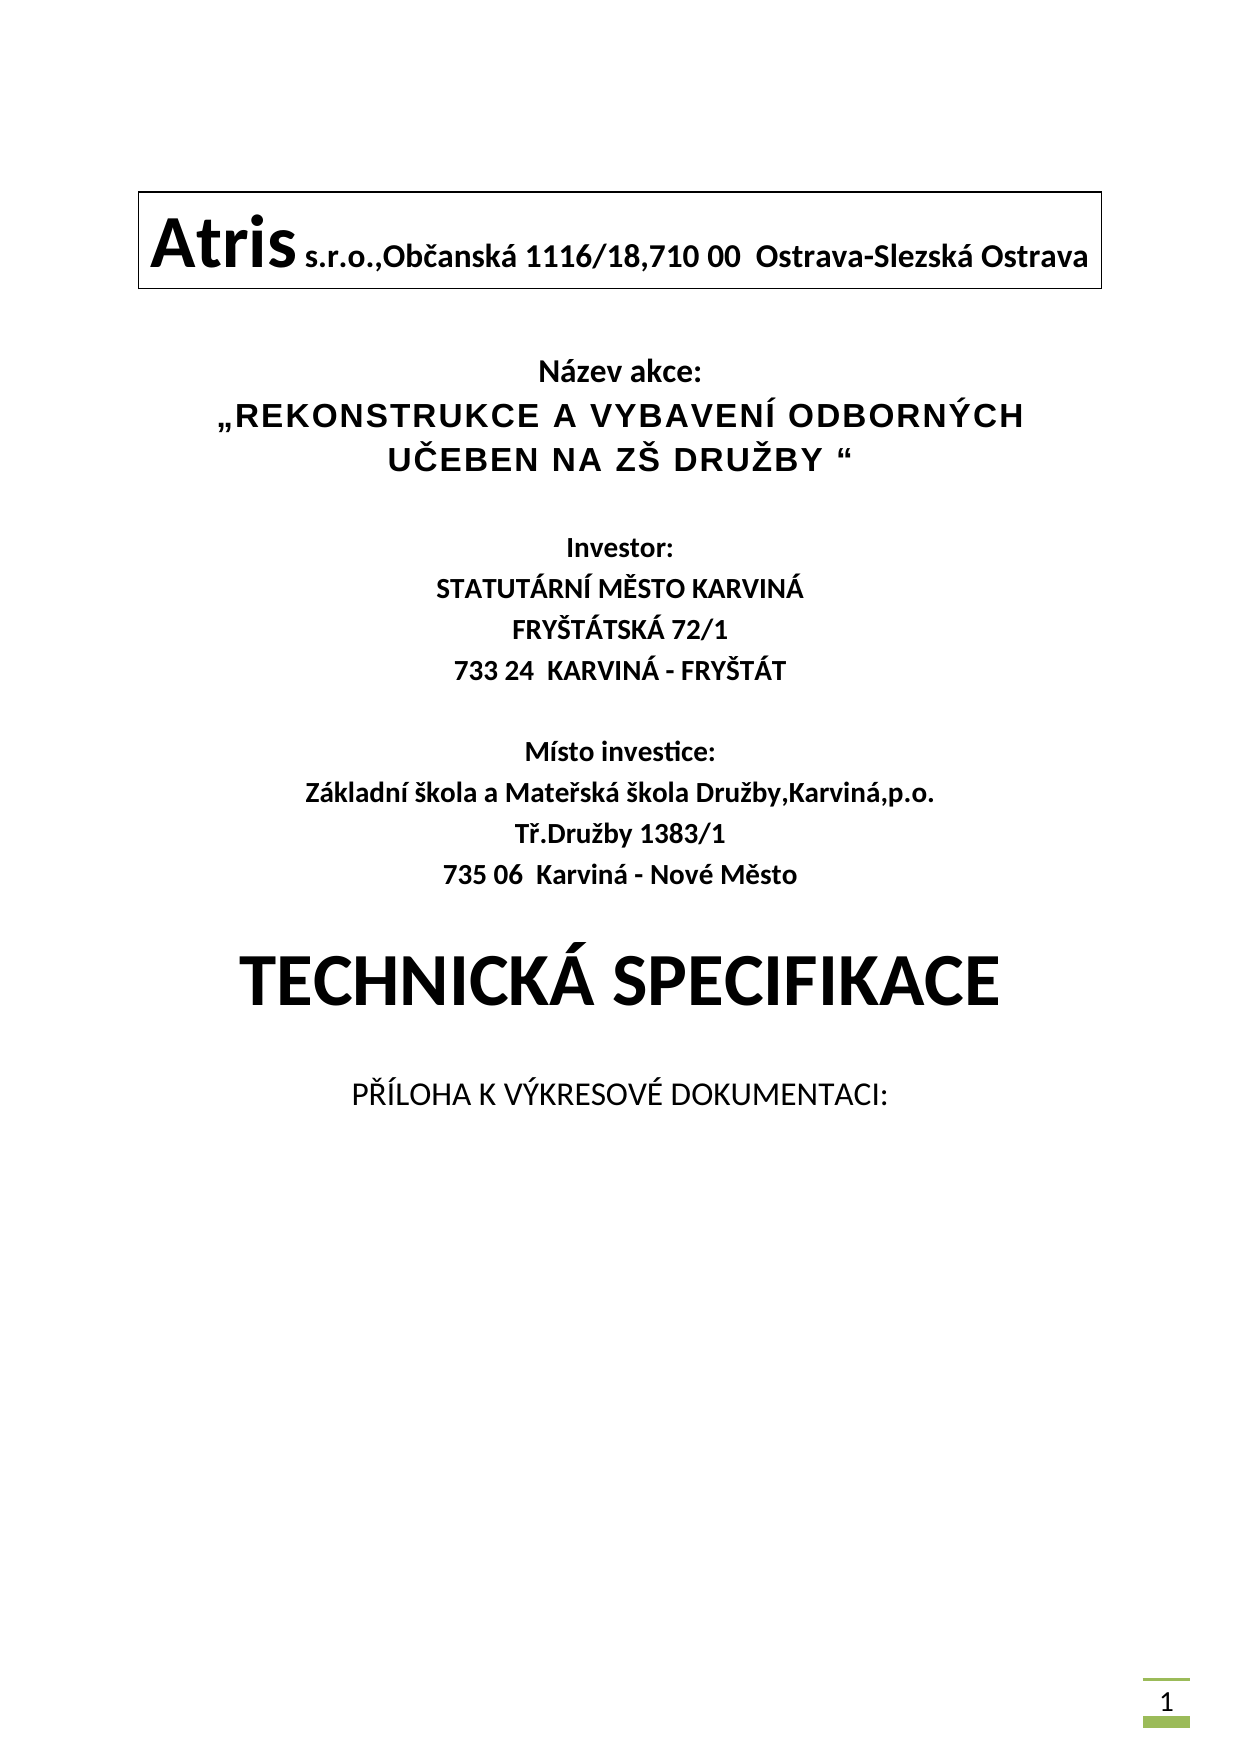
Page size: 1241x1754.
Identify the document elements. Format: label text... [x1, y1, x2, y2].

text STATUTÁRNÍ MĚSTO KARVINÁ [148, 570, 1092, 605]
text Místo investice: [148, 733, 1092, 769]
text PŘÍLOHA K VÝKRESOVÉ DOKUMENTACI: [148, 1072, 1092, 1113]
text TECHNICKÁ SPECIFIKACE [148, 932, 1092, 1024]
text „REKONSTRUKCE A VYBAVENÍ ODBORNÝCH UČEBEN NA ZŠ DRUŽBY “ [148, 396, 1092, 479]
text Název akce: [148, 349, 1092, 390]
text Atris s.r.o.,Občanská 1116/18,710 00 Ostrava-Slezská Ostrava [139, 193, 1101, 288]
text FRYŠTÁTSKÁ 72/1 [148, 611, 1092, 646]
text 735 06 Karviná - Nové Město [148, 856, 1092, 892]
text Investor: [148, 529, 1092, 564]
text Tř.Družby 1383/1 [148, 815, 1092, 851]
text Základní škola a Mateřská škola Družby,Karviná,p.o. [148, 774, 1092, 810]
text 733 24 KARVINÁ - FRYŠTÁT [148, 652, 1092, 687]
